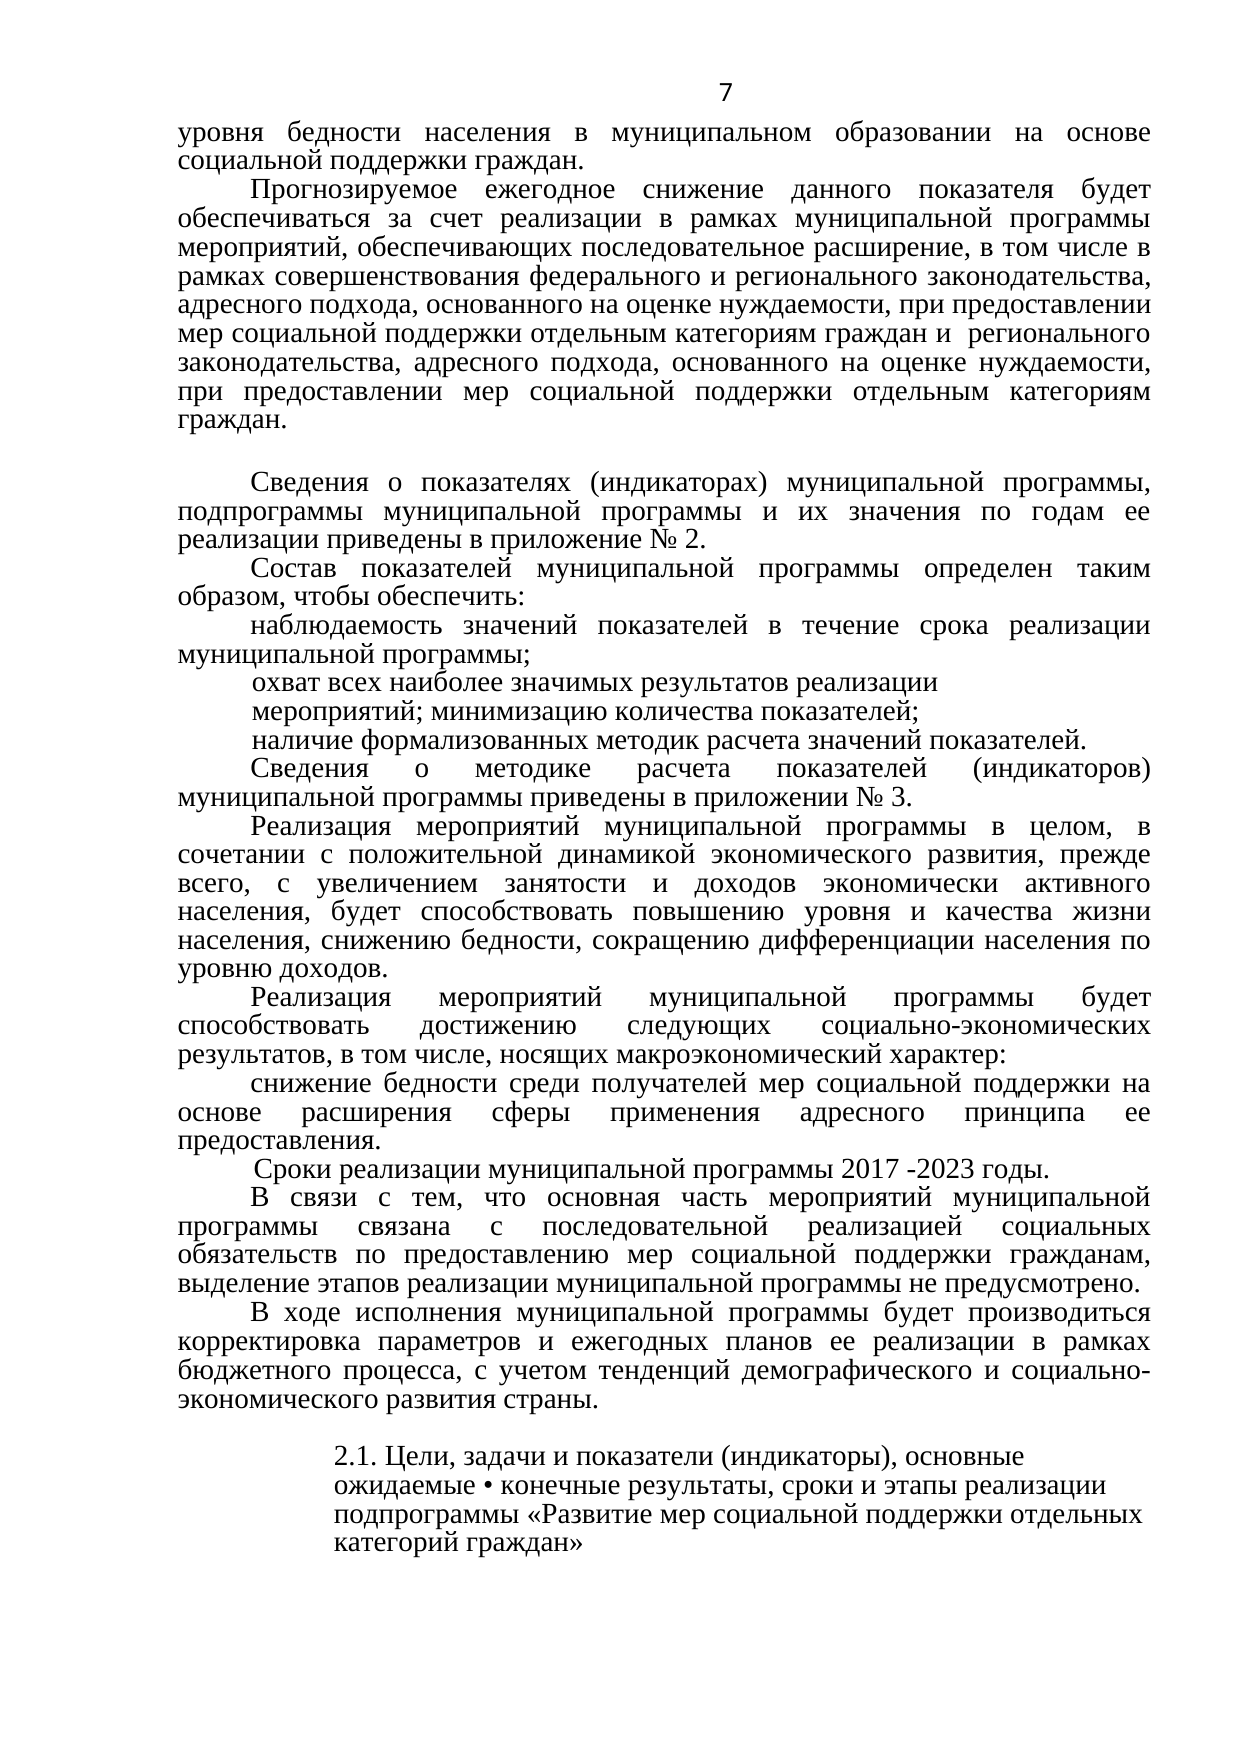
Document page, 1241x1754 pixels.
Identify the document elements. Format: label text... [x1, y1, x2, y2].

text снижение бедности среди получателей мер социальной поддержки на основе расширения сферы применения адресного принципа ее предоставления. [177, 1069, 1152, 1155]
text В связи с тем, что основная часть мероприятий муниципальной программы связана с последовательной реализацией социальных обязательств по предоставлению мер социальной поддержки гражданам, выделение этапов реализации муниципальной программы не предусмотрено. [177, 1184, 1152, 1298]
text Сведения о методике расчета показателей (индикаторов) муниципальной программы приведены в приложении № 3. [177, 755, 1152, 812]
text В ходе исполнения муниципальной программы будет производиться корректировка параметров и ежегодных планов ее реализации в рамках бюджетного процесса, с учетом тенденций демографического и социально-экономического развития страны. [177, 1299, 1152, 1414]
text 2.1. Цели, задачи и показатели (индикаторы), основные ожидаемые • конечные результаты, сроки и этапы реализации подпрограммы «Развитие мер социальной поддержки отдельных категорий граждан» [333, 1443, 1152, 1558]
text Реализация мероприятий муниципальной программы в целом, в сочетании с положительной динамикой экономического развития, прежде всего, с увеличением занятости и доходов экономически активного населения, будет способствовать повышению уровня и качества жизни населения, снижению бедности, сокращению дифференциации населения по уровню доходов. [177, 812, 1152, 983]
text наблюдаемость значений показателей в течение срока реализации муниципальной программы; [177, 612, 1152, 669]
text охват всех наиболее значимых результатов реализации мероприятий; минимизацию количества показателей; [252, 669, 1008, 726]
text Сведения о показателях (индикаторах) муниципальной программы, подпрограммы муниципальной программы и их значения по годам ее реализации приведены в приложение № 2. [177, 469, 1152, 554]
text Прогнозируемое ежегодное снижение данного показателя будет обеспечиваться за счет реализации в рамках муниципальной программы мероприятий, обеспечивающих последовательное расширение, в том числе в рамках совершенствования федерального и регионального законодательства, адресного подхода, основанного на оценке нуждаемости, при предоставлении мер социальной поддержки отдельным категориям граждан и регионального законодательства, адресного подхода, основанного на оценке нуждаемости, при предоставлении мер социальной поддержки отдельным категориям граждан. [177, 176, 1152, 434]
text Сроки реализации муниципальной программы 2017 -2023 годы. [253, 1155, 1152, 1184]
text Состав показателей муниципальной программы определен таким образом, чтобы обеспечить: [177, 554, 1152, 612]
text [177, 118, 1152, 176]
text наличие формализованных методик расчета значений показателей. [252, 726, 1152, 755]
text Реализация мероприятий муниципальной программы будет способствовать достижению следующих социально-экономических результатов, в том числе, носящих макроэкономический характер: [177, 983, 1152, 1069]
